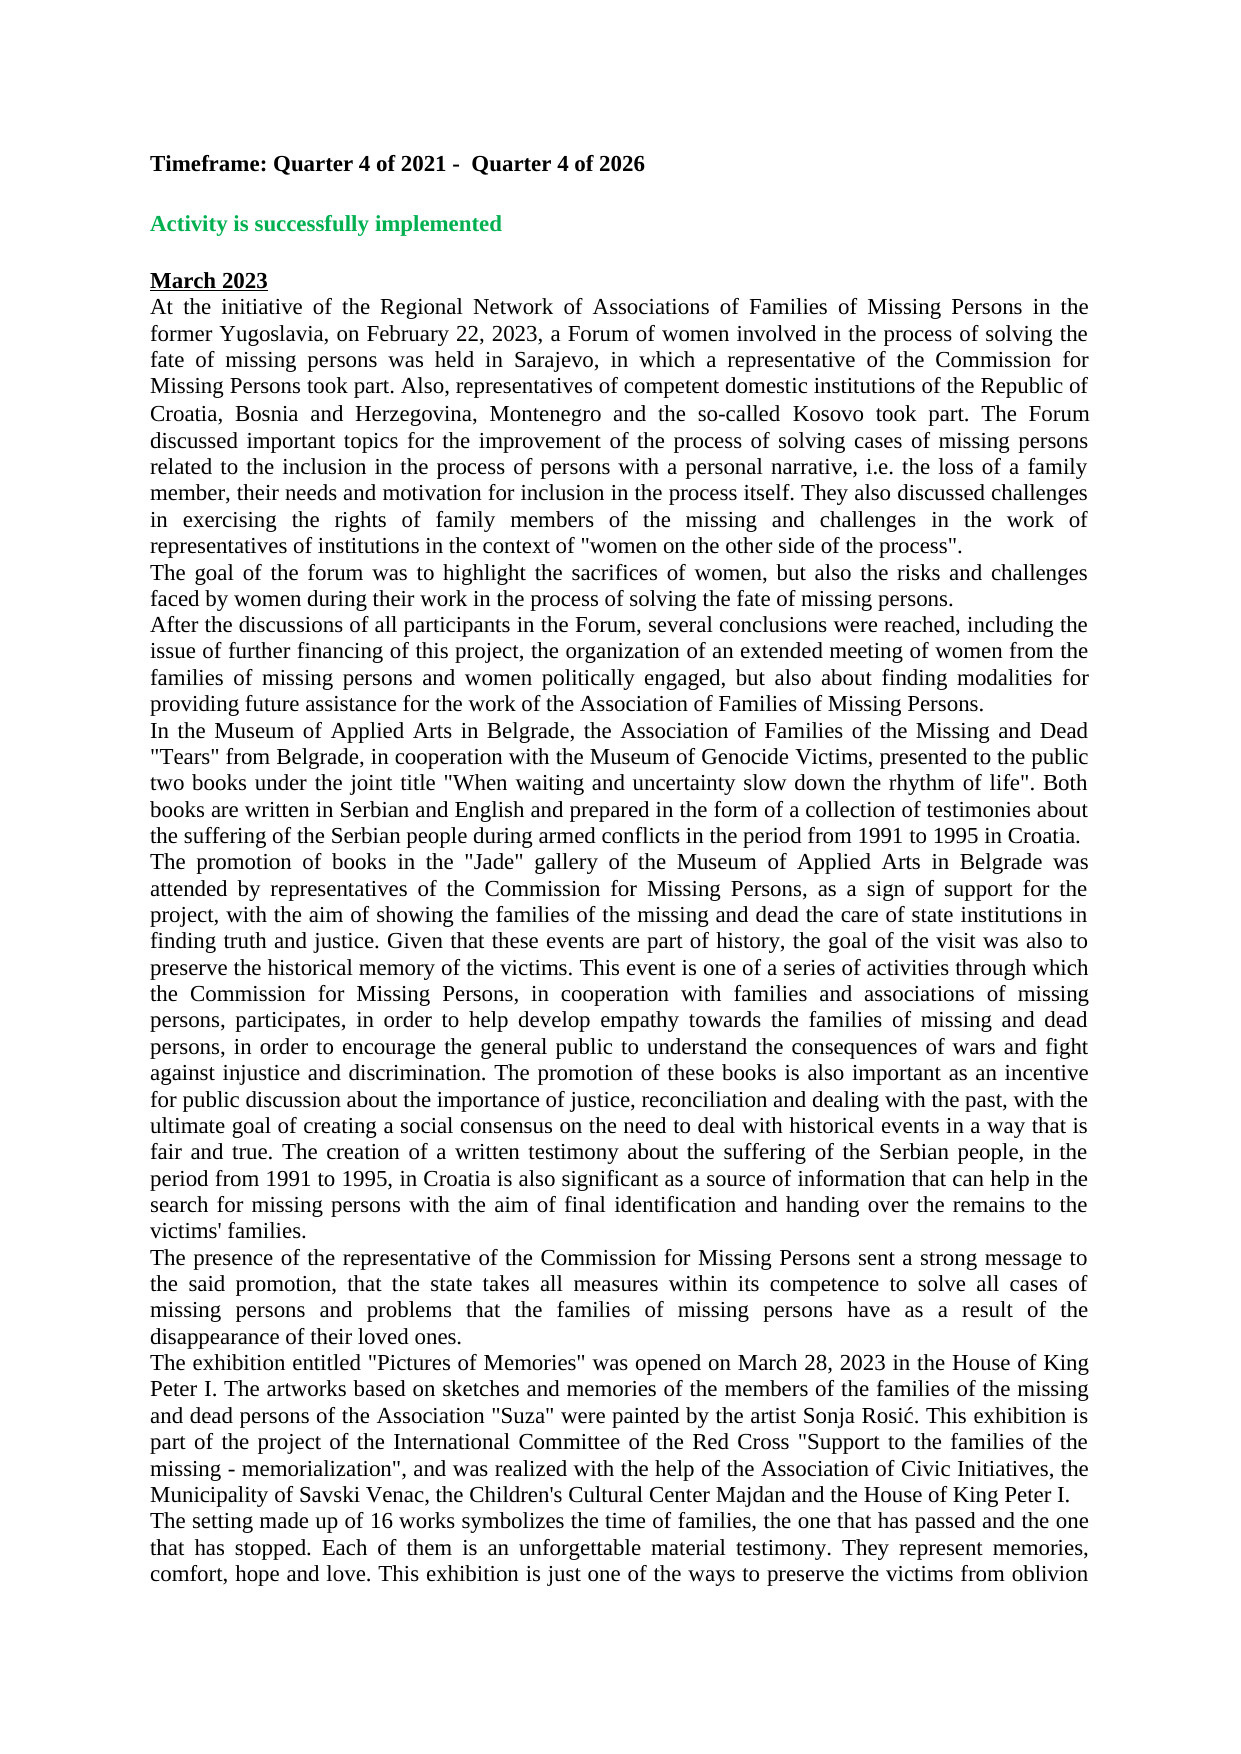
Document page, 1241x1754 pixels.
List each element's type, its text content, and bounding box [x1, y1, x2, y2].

text Timeframe: Quarter 4 of 2021 - Quarter 4 of 2026 [150, 150, 1090, 176]
text In the Museum of Applied Arts in Belgrade, the Association of Families of the Missing and Dead "Tears" from Belgrade, in cooperation with the Museum of Genocide Victims, presented to the public two books under the joint title "When waiting and uncertainty slow down the rhythm of life". Both books are written in Serbian and English and prepared in the form of a collection of testimonies about the suffering of the Serbian people during armed conflicts in the period from 1991 to 1995 in Croatia. [150, 717, 1090, 848]
text At the initiative of the Regional Network of Associations of Families of Missing Persons in the former Yugoslavia, on February 22, 2023, a Forum of women involved in the process of solving the fate of missing persons was held in Sarajevo, in which a representative of the Commission for Missing Persons took part. Also, representatives of competent domestic institutions of the Republic of Croatia, Bosnia and Herzegovina, Montenegro and the so-called Kosovo took part. The Forum discussed important topics for the improvement of the process of solving cases of missing persons related to the inclusion in the process of persons with a personal narrative, i.e. the loss of a family member, their needs and motivation for inclusion in the process itself. They also discussed challenges in exercising the rights of family members of the missing and challenges in the work of representatives of institutions in the context of "women on the other side of the process". [150, 293, 1090, 558]
text The presence of the representative of the Commission for Missing Persons sent a strong message to the said promotion, that the state takes all measures within its competence to solve all cases of missing persons and problems that the families of missing persons have as a result of the disappearance of their loved ones. [150, 1244, 1090, 1349]
text Activity is successfully implemented [150, 210, 1090, 237]
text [150, 1507, 1090, 1586]
text The goal of the forum was to highlight the sacrifices of women, but also the risks and challenges faced by women during their work in the process of solving the fate of missing persons. [150, 558, 1090, 611]
text The promotion of books in the "Jade" gallery of the Museum of Applied Arts in Belgrade was attended by representatives of the Commission for Missing Persons, as a sign of support for the project, with the aim of showing the families of the missing and dead the care of state institutions in finding truth and justice. Given that these events are part of history, the goal of the visit was also to preserve the historical memory of the victims. This event is one of a series of activities through which the Commission for Missing Persons, in cooperation with families and associations of missing persons, participates, in order to help develop empathy towards the families of missing and dead persons, in order to encourage the general public to understand the consequences of wars and fight against injustice and discrimination. The promotion of these books is also important as an incentive for public discussion about the importance of justice, reconciliation and dealing with the past, with the ultimate goal of creating a social consensus on the need to deal with historical events in a way that is fair and true. The creation of a written testimony about the suffering of the Serbian people, in the period from 1991 to 1995, in Croatia is also significant as a source of information that can help in the search for missing persons with the aim of final identification and handing over the remains to the victims' families. [150, 848, 1090, 1244]
text March 2023 [150, 267, 1090, 293]
text The exhibition entitled "Pictures of Memories" was opened on March 28, 2023 in the House of King Peter I. The artworks based on sketches and memories of the members of the families of the missing and dead persons of the Association "Suza" were painted by the artist Sonja Rosić. This exhibition is part of the project of the International Committee of the Red Cross "Support to the families of the missing - memorialization", and was realized with the help of the Association of Civic Initiatives, the Municipality of Savski Venac, the Children's Cultural Center Majdan and the House of King Peter I. [150, 1349, 1090, 1507]
text After the discussions of all participants in the Forum, several conclusions were reached, including the issue of further financing of this project, the organization of an extended meeting of women from the families of missing persons and women politically engaged, but also about finding modalities for providing future assistance for the work of the Association of Families of Missing Persons. [150, 611, 1090, 717]
